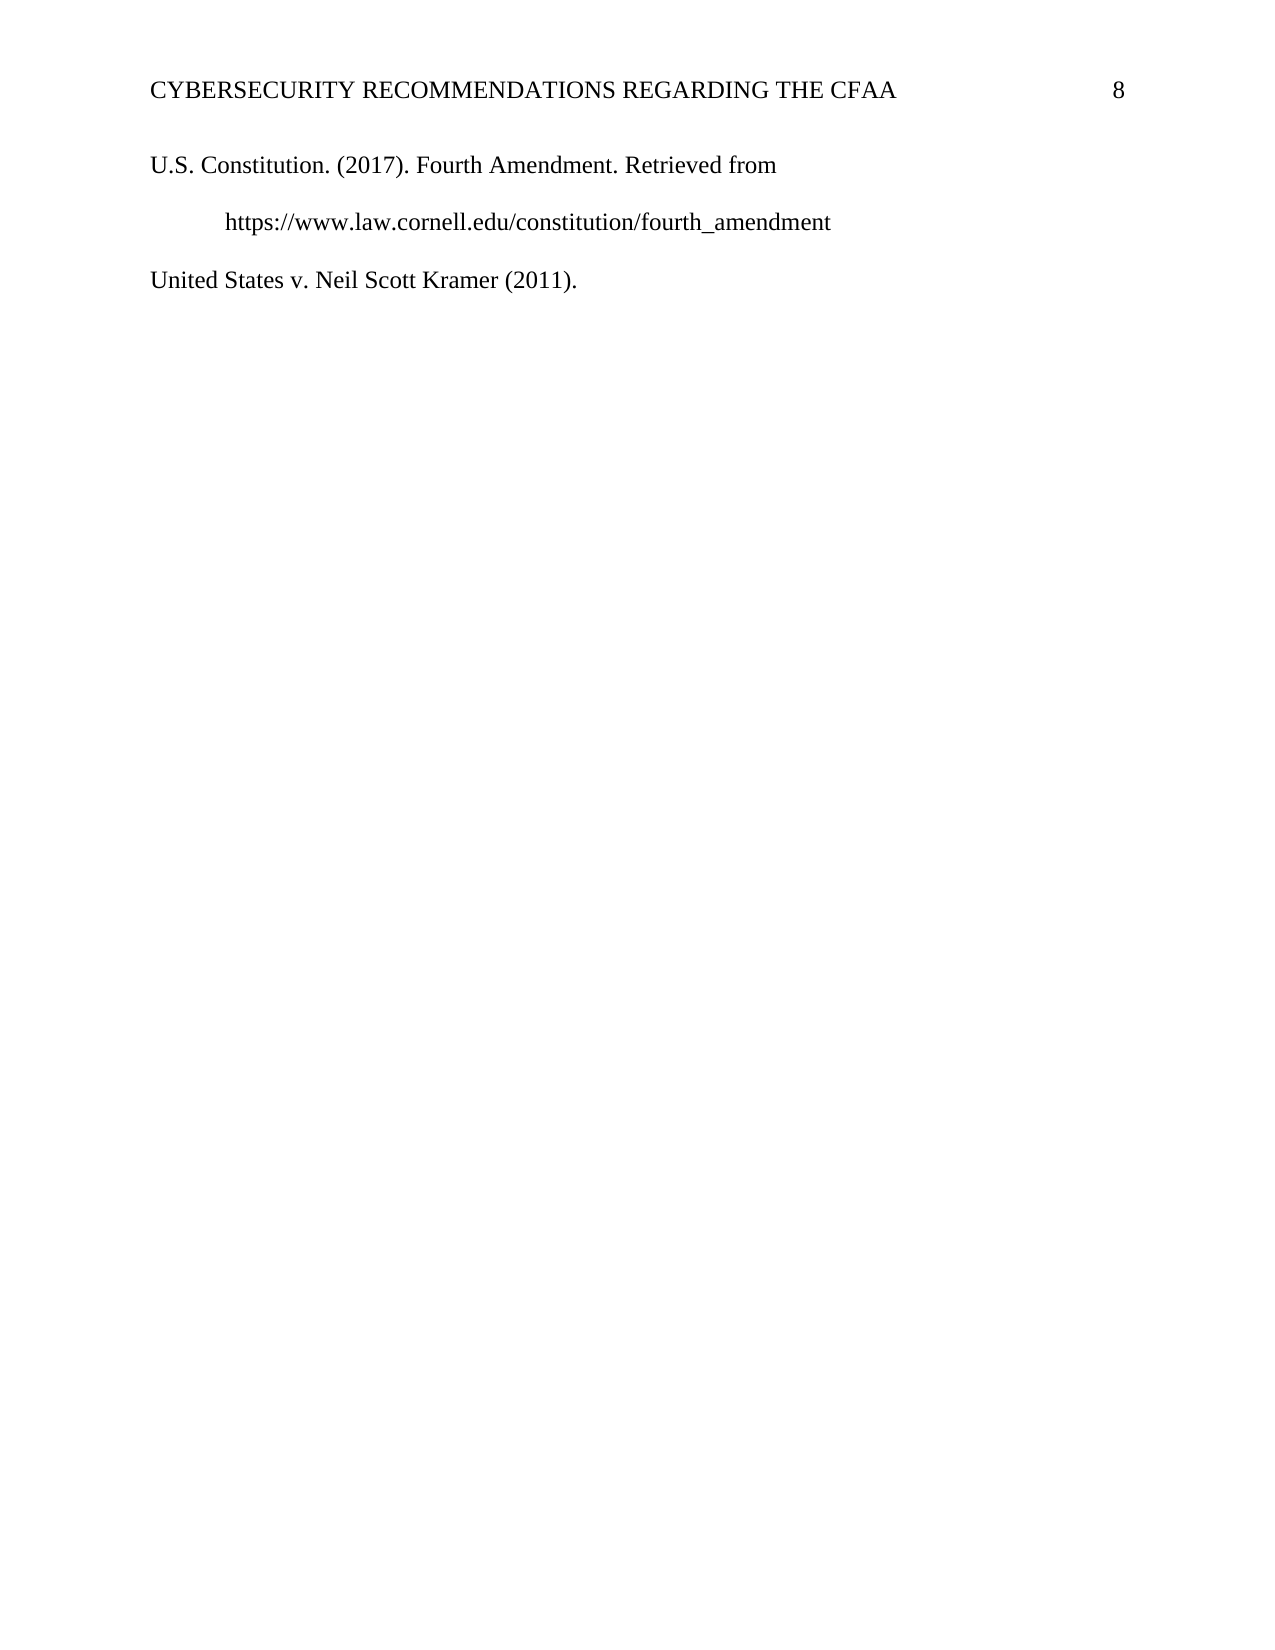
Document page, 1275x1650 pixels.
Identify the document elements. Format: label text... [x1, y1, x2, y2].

text U.S. Constitution. (2017). Fourth Amendment. Retrieved from https://www.law.cornell.edu/constitution/fourth_amendment [150, 150, 1125, 236]
text United States v. Neil Scott Kramer (2011). [150, 265, 1125, 294]
